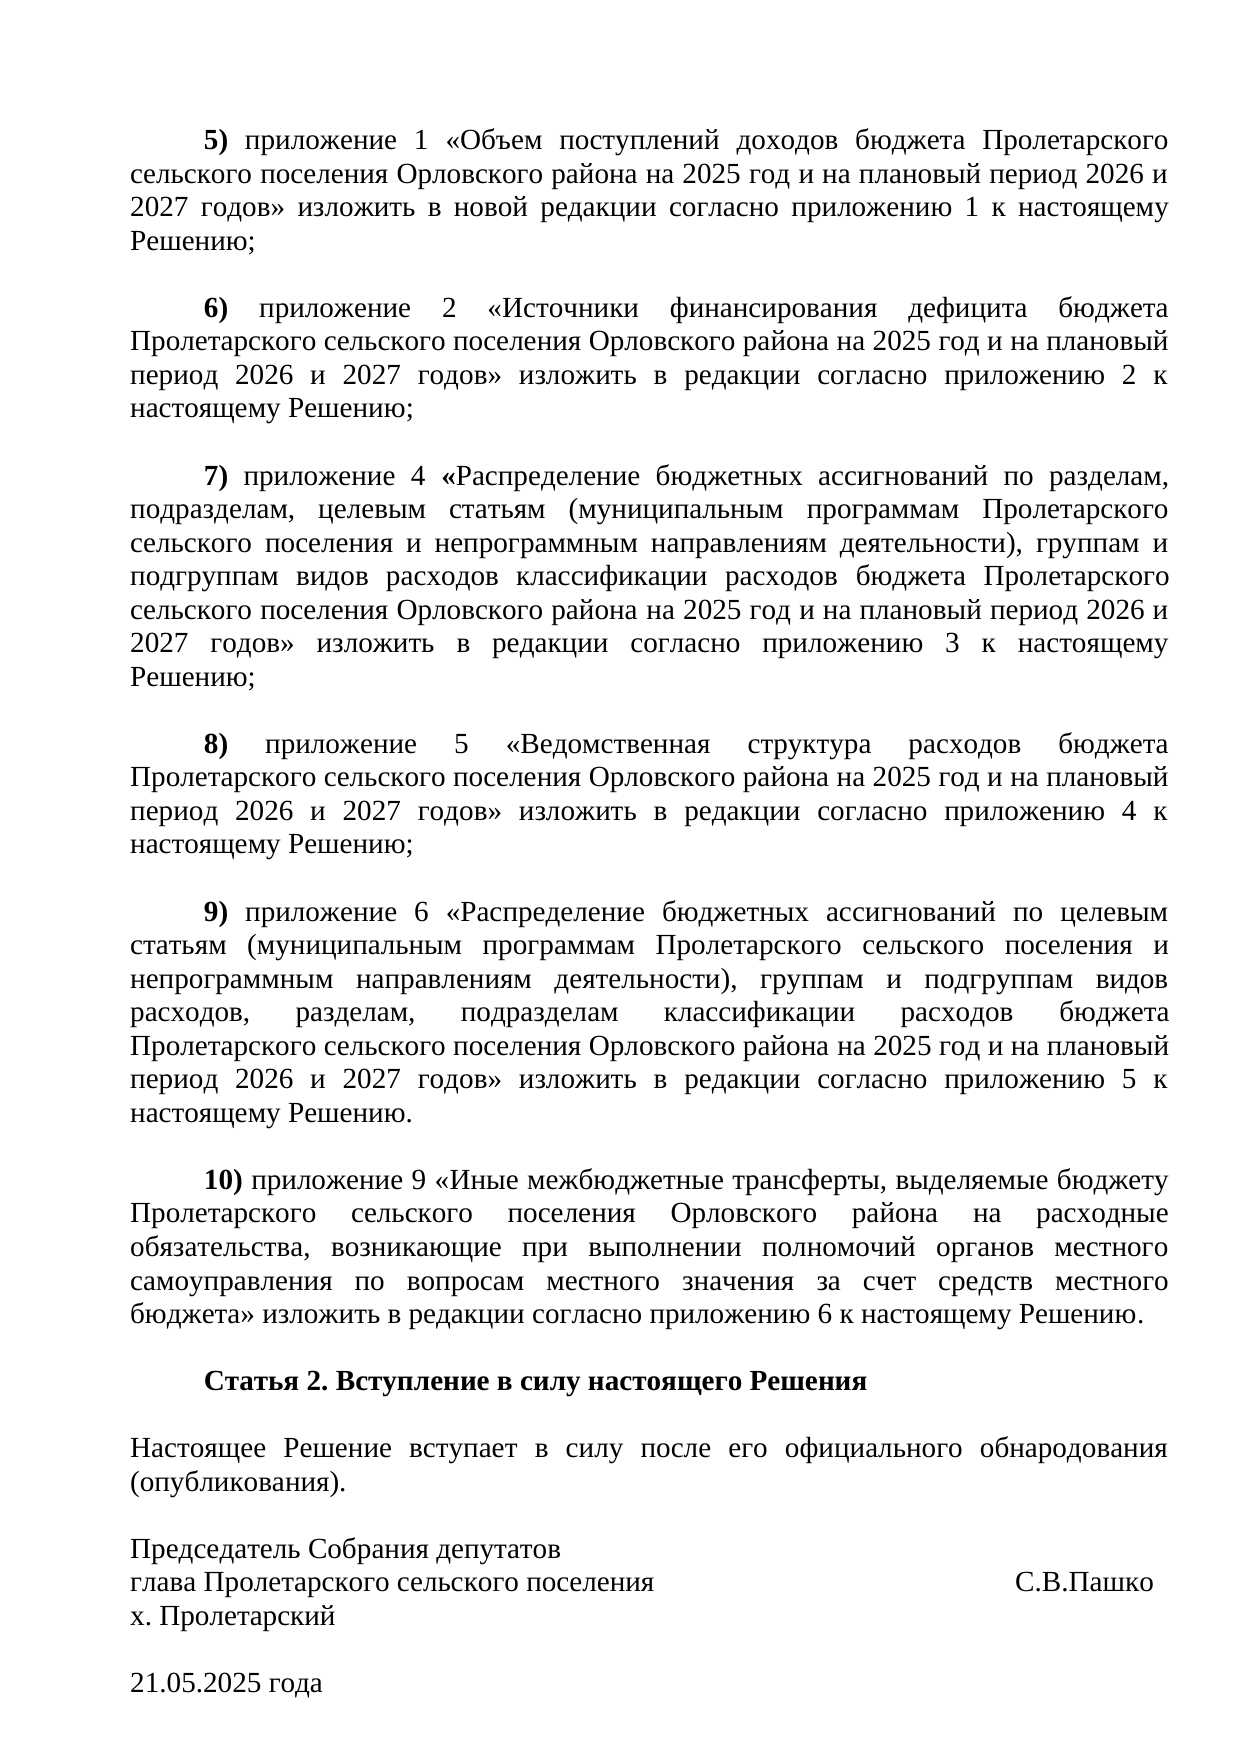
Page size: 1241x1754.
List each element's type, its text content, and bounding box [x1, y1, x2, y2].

text Председатель Собрания депутатов [130, 1531, 1169, 1564]
text 8) приложение 5 «Ведомственная структура расходов бюджета Пролетарского сельского поселения Орловского района на 2025 год и на плановый период 2026 и 2027 годов» изложить в редакции согласно приложению 4 к настоящему Решению; [130, 726, 1169, 860]
text 7) приложение 4 «Распределение бюджетных ассигнований по разделам, подразделам, целевым статьям (муниципальным программам Пролетарского сельского поселения и непрограммным направлениям деятельности), группам и подгруппам видов расходов классификации расходов бюджета Пролетарского сельского поселения Орловского района на 2025 год и на плановый период 2026 и 2027 годов» изложить в редакции согласно приложению 3 к настоящему Решению; [130, 458, 1169, 692]
text 21.05.2025 года [130, 1665, 1169, 1699]
text х. Пролетарский [130, 1598, 1169, 1632]
text глава Пролетарского сельского поселения С.В.Пашко [130, 1564, 1169, 1598]
text 5) приложение 1 «Объем поступлений доходов бюджета Пролетарского сельского поселения Орловского района на 2025 год и на плановый период 2026 и 2027 годов» изложить в новой редакции согласно приложению 1 к настоящему Решению; [130, 122, 1169, 256]
text 9) приложение 6 «Распределение бюджетных ассигнований по целевым статьям (муниципальным программам Пролетарского сельского поселения и непрограммным направлениям деятельности), группам и подгруппам видов расходов, разделам, подразделам классификации расходов бюджета Пролетарского сельского поселения Орловского района на 2025 год и на плановый период 2026 и 2027 годов» изложить в редакции согласно приложению 5 к настоящему Решению. [130, 894, 1169, 1128]
text Настоящее Решение вступает в силу после его официального обнародования (опубликования). [130, 1430, 1169, 1497]
text 10) приложение 9 «Иные межбюджетные трансферты, выделяемые бюджету Пролетарского сельского поселения Орловского района на расходные обязательства, возникающие при выполнении полномочий органов местного самоуправления по вопросам местного значения за счет средств местного бюджета» изложить в редакции согласно приложению 6 к настоящему Решению. [130, 1162, 1169, 1330]
text Статья 2. Вступление в силу настоящего Решения [130, 1363, 1169, 1397]
text 6) приложение 2 «Источники финансирования дефицита бюджета Пролетарского сельского поселения Орловского района на 2025 год и на плановый период 2026 и 2027 годов» изложить в редакции согласно приложению 2 к настоящему Решению; [130, 290, 1169, 424]
